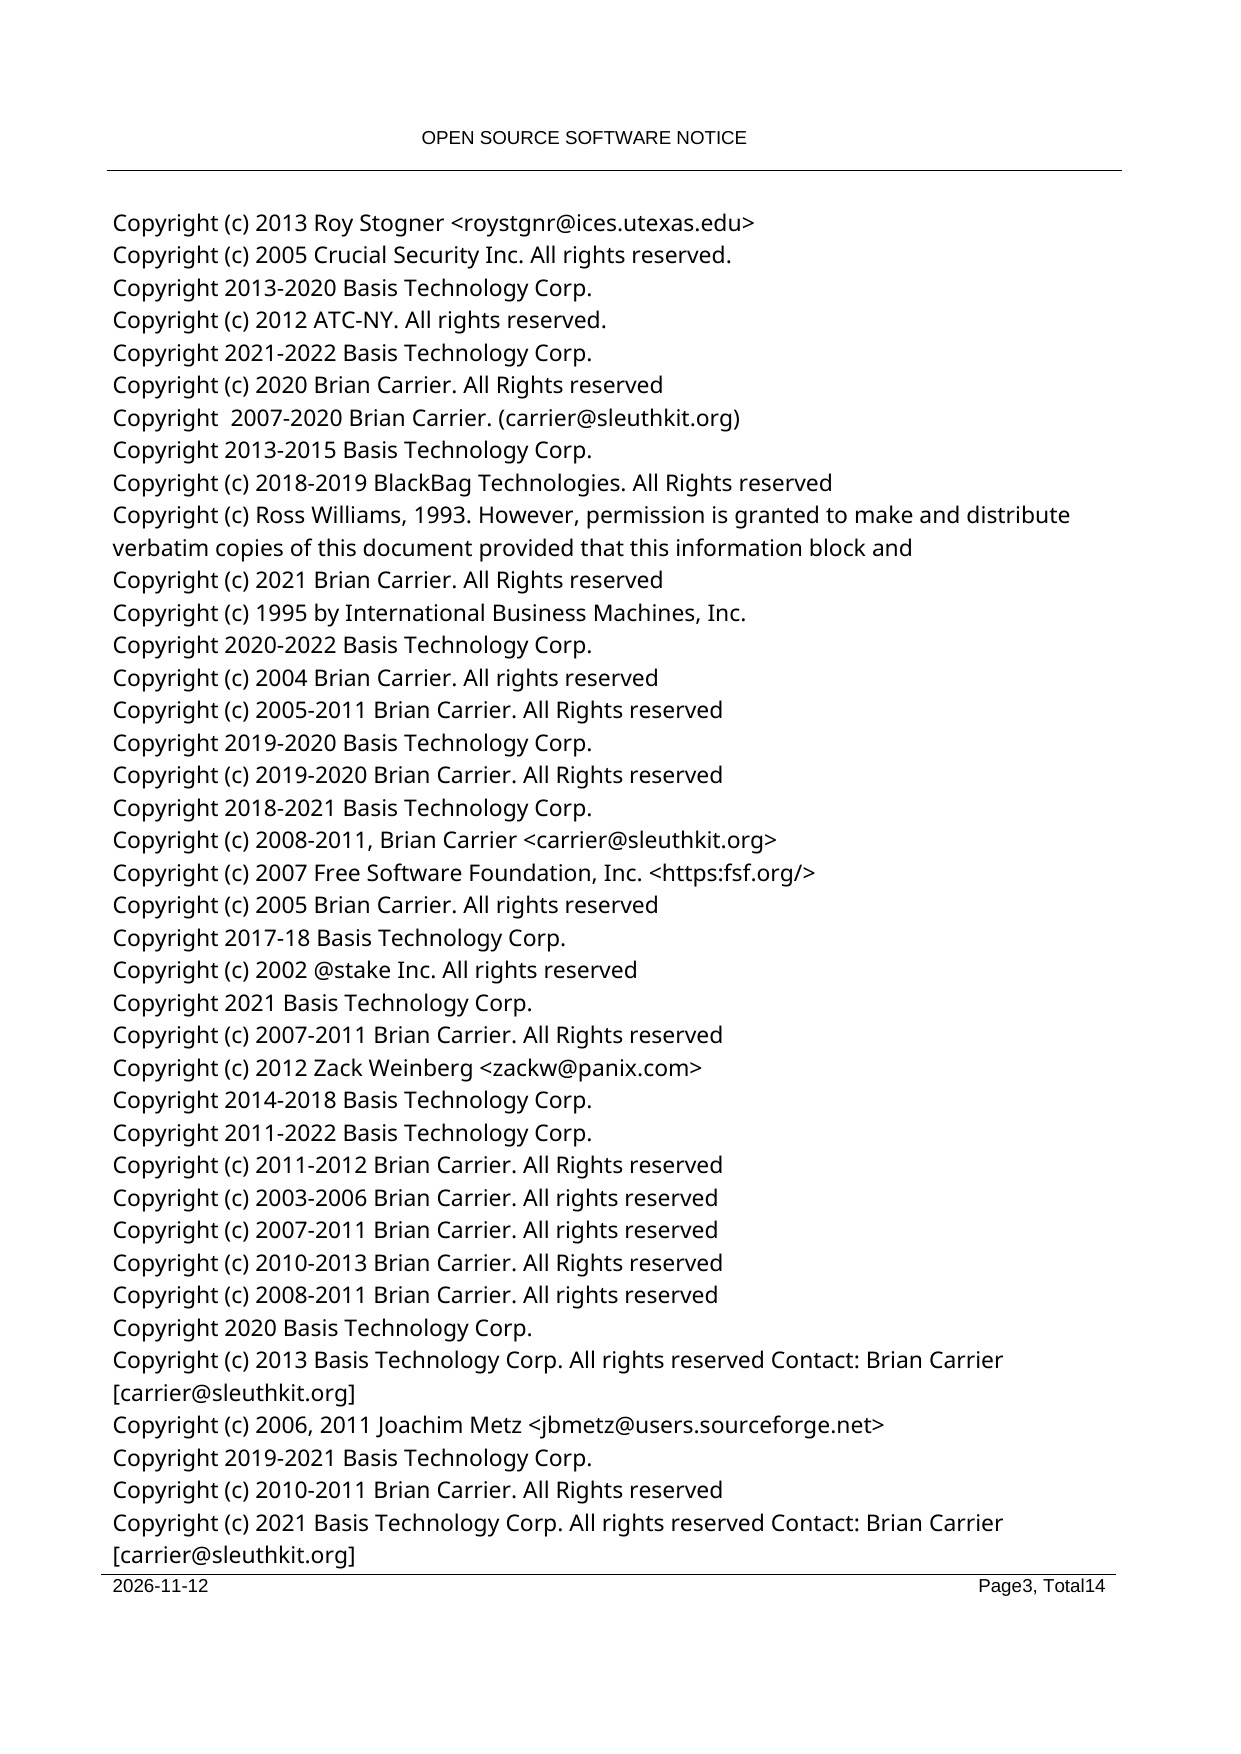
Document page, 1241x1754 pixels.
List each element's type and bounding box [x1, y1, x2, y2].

text [112, 206, 1128, 1571]
